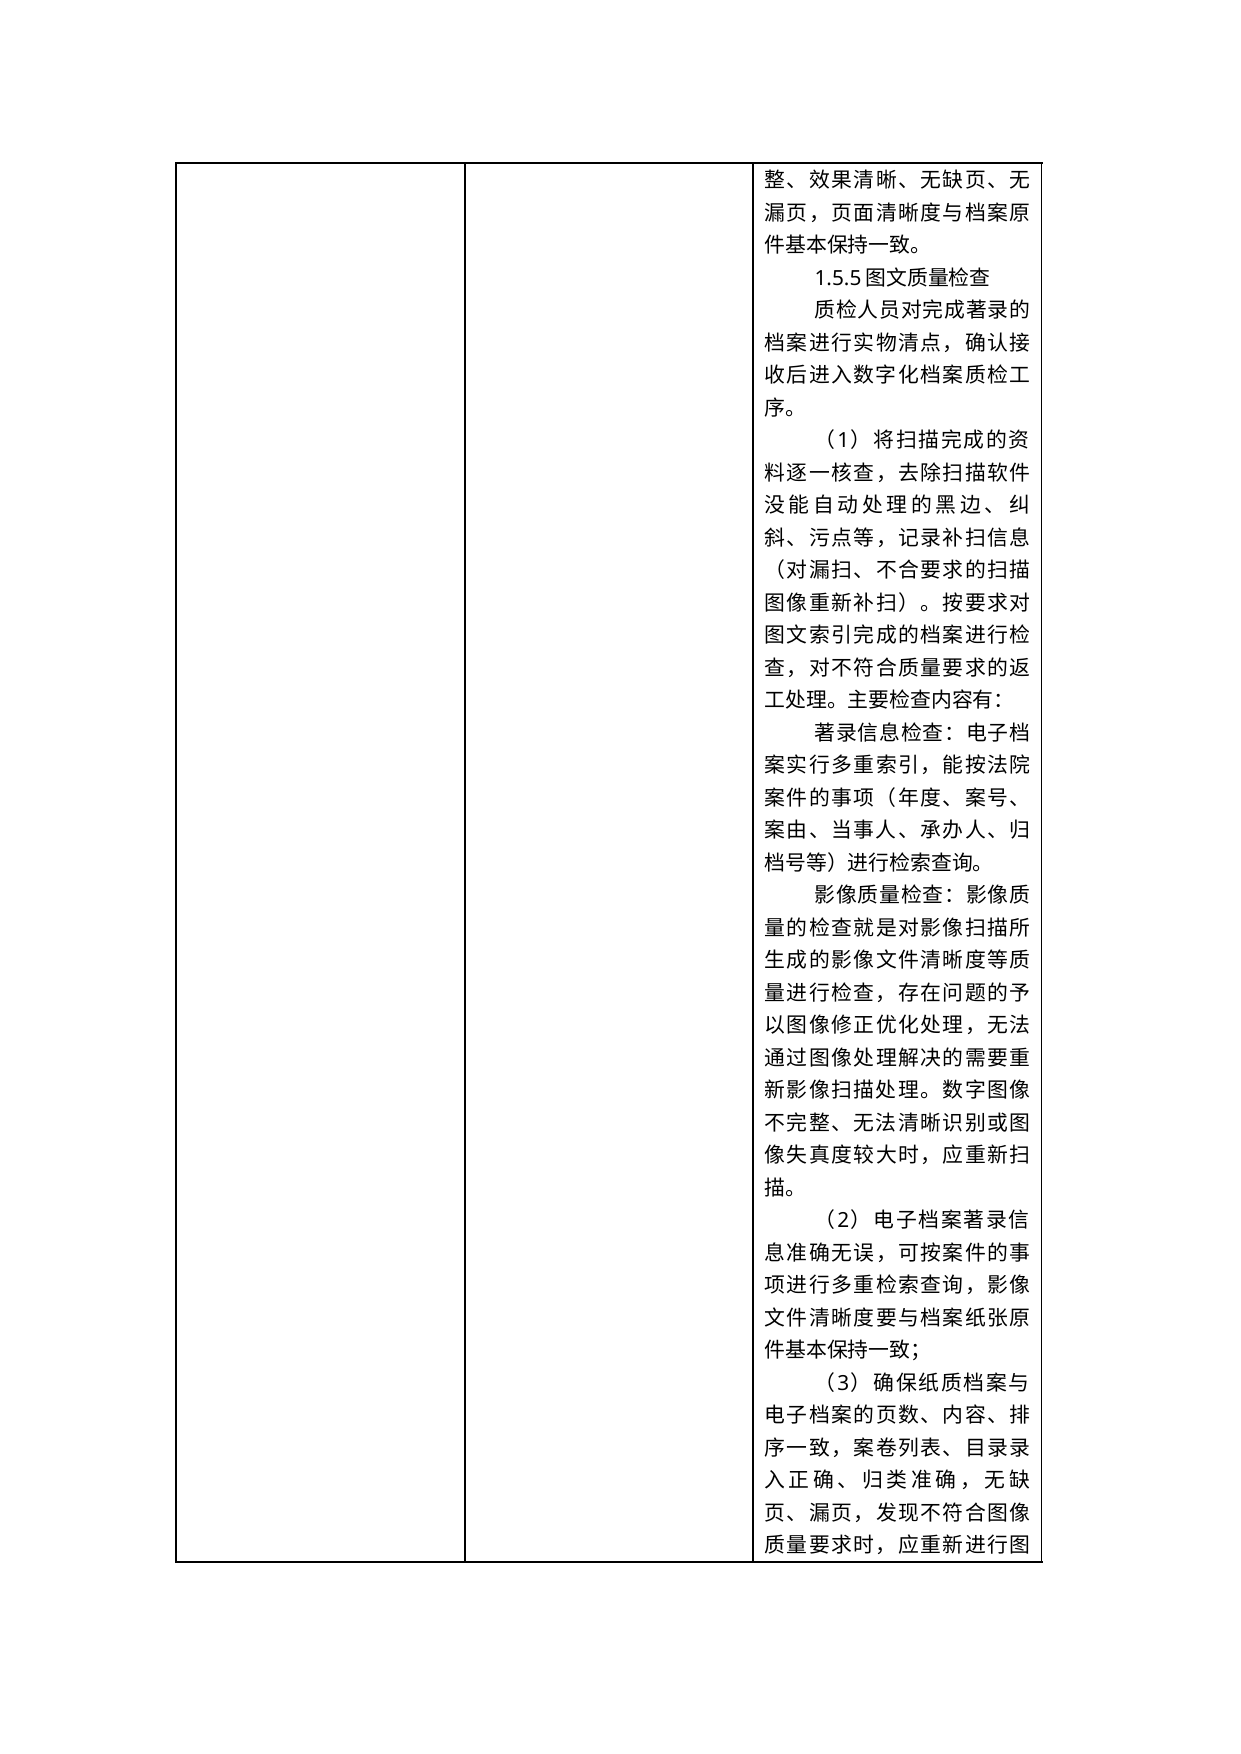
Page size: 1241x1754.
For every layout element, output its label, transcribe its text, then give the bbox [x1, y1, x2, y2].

table_cell 1 [177, 164, 464, 1561]
table_cell ★ [466, 164, 752, 1561]
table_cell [754, 164, 1041, 1561]
